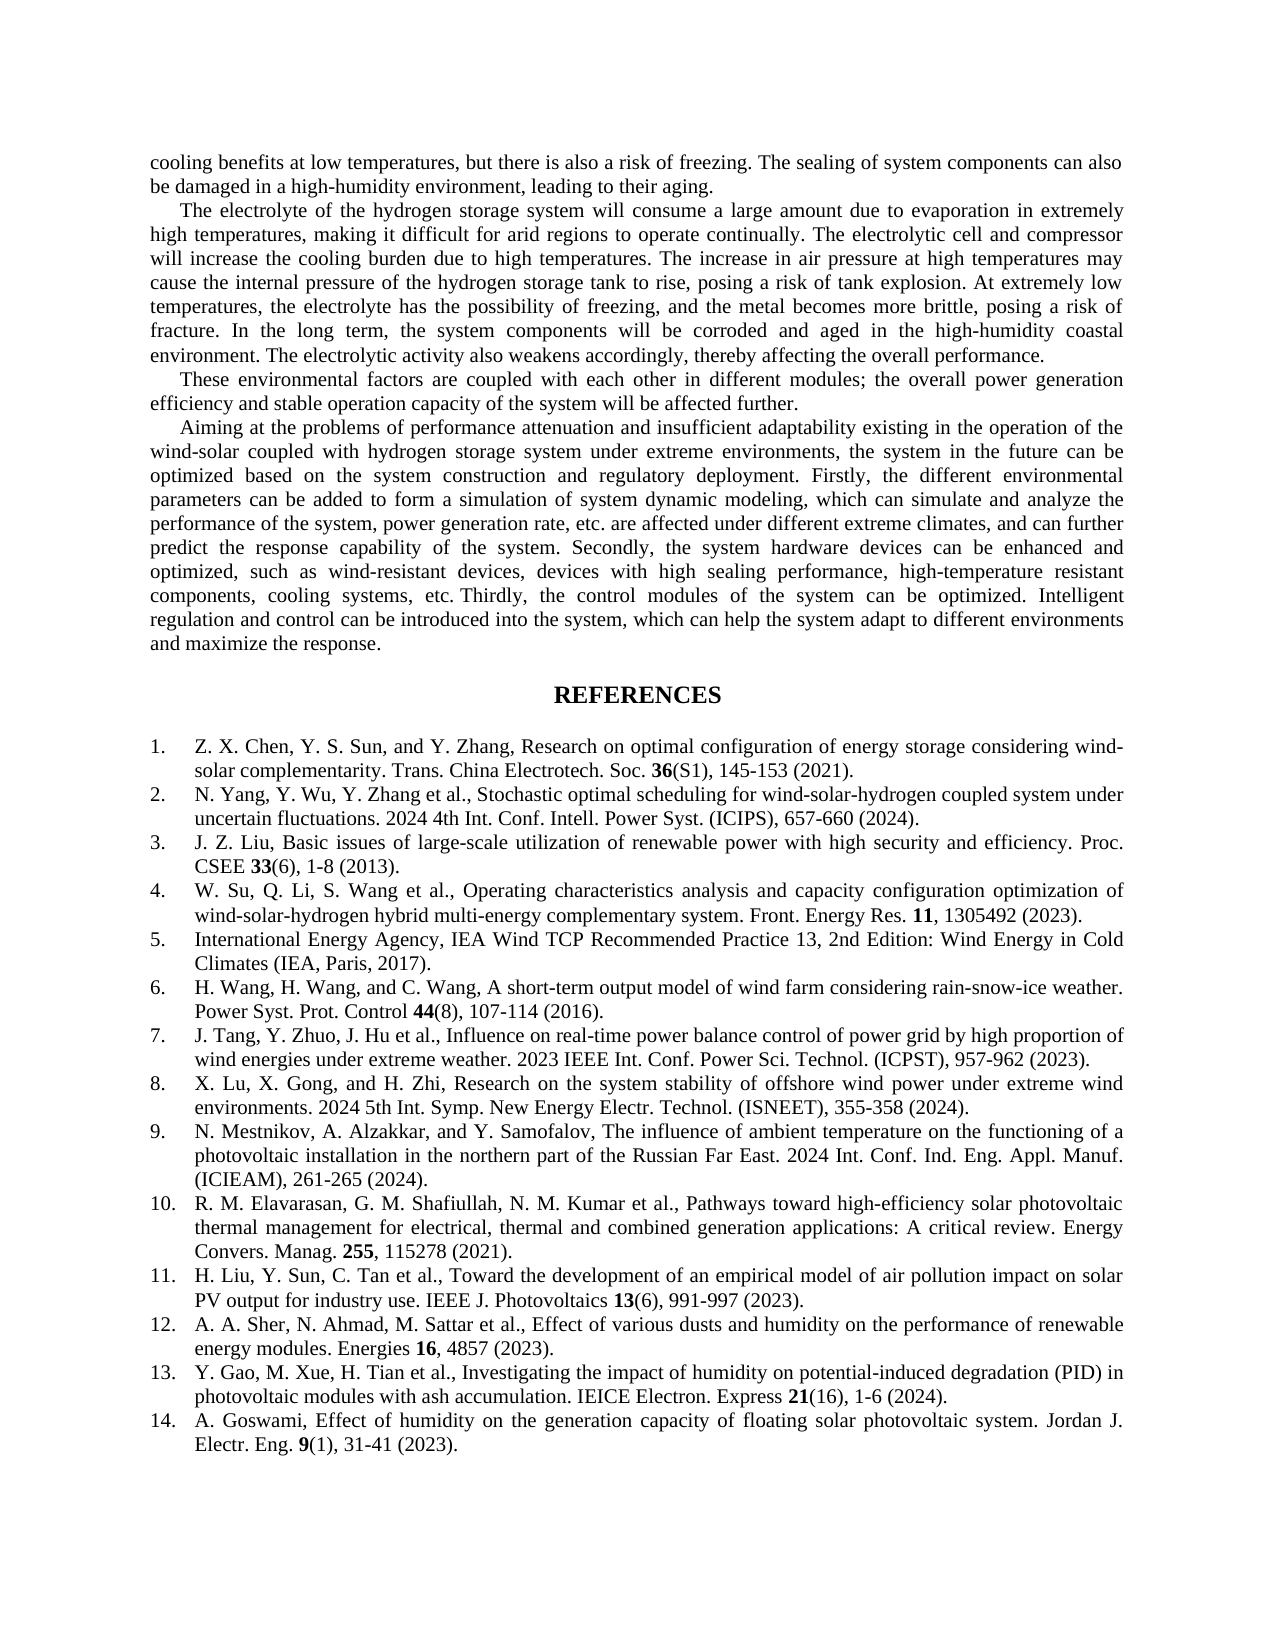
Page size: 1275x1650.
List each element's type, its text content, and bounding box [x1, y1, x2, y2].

text X. Lu, X. Gong, and H. Zhi, Research on the system stability of offshore wind power under extreme wind environments. 2024 5th Int. Symp. New Energy Electr. Technol. (ISNEET), 355-358 (2024). [150, 1071, 1125, 1119]
text Z. X. Chen, Y. S. Sun, and Y. Zhang, Research on optimal configuration of energy storage considering wind-solar complementarity. Trans. China Electrotech. Soc. 36(S1), 145-153 (2021). [150, 734, 1125, 782]
text Y. Gao, M. Xue, H. Tian et al., Investigating the impact of humidity on potential-induced degradation (PID) in photovoltaic modules with ash accumulation. IEICE Electron. Express 21(16), 1-6 (2024). [150, 1360, 1125, 1408]
subtitle References [150, 680, 1125, 709]
text A. A. Sher, N. Ahmad, M. Sattar et al., Effect of various dusts and humidity on the performance of renewable energy modules. Energies 16, 4857 (2023). [150, 1312, 1125, 1360]
text The electrolyte of the hydrogen storage system will consume a large amount due to evaporation in extremely high temperatures, making it difficult for arid regions to operate continually. The electrolytic cell and compressor will increase the cooling burden due to high temperatures. The increase in air pressure at high temperatures may cause the internal pressure of the hydrogen storage tank to rise, posing a risk of tank explosion. At extremely low temperatures, the electrolyte has the possibility of freezing, and the metal becomes more brittle, posing a risk of fracture. In the long term, the system components will be corroded and aged in the high-humidity coastal environment. The electrolytic activity also weakens accordingly, thereby affecting the overall performance. [150, 198, 1125, 367]
text International Energy Agency, IEA Wind TCP Recommended Practice 13, 2nd Edition: Wind Energy in Cold Climates (IEA, Paris, 2017). [150, 927, 1125, 975]
text W. Su, Q. Li, S. Wang et al., Operating characteristics analysis and capacity configuration optimization of wind-solar-hydrogen hybrid multi-energy complementary system. Front. Energy Res. 11, 1305492 (2023). [150, 878, 1125, 927]
text These environmental factors are coupled with each other in different modules; the overall power generation efficiency and stable operation capacity of the system will be affected further. [150, 367, 1125, 415]
text J. Tang, Y. Zhuo, J. Hu et al., Influence on real-time power balance control of power grid by high proportion of wind energies under extreme weather. 2023 IEEE Int. Conf. Power Sci. Technol. (ICPST), 957-962 (2023). [150, 1023, 1125, 1071]
text J. Z. Liu, Basic issues of large-scale utilization of renewable power with high security and efficiency. Proc. CSEE 33(6), 1-8 (2013). [150, 830, 1125, 878]
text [150, 150, 1125, 198]
text R. M. Elavarasan, G. M. Shafiullah, N. M. Kumar et al., Pathways toward high-efficiency solar photovoltaic thermal management for electrical, thermal and combined generation applications: A critical review. Energy Convers. Manag. 255, 115278 (2021). [150, 1191, 1125, 1263]
text H. Liu, Y. Sun, C. Tan et al., Toward the development of an empirical model of air pollution impact on solar PV output for industry use. IEEE J. Photovoltaics 13(6), 991-997 (2023). [150, 1263, 1125, 1312]
text Aiming at the problems of performance attenuation and insufficient adaptability existing in the operation of the wind-solar coupled with hydrogen storage system under extreme environments, the system in the future can be optimized based on the system construction and regulatory deployment. Firstly, the different environmental parameters can be added to form a simulation of system dynamic modeling, which can simulate and analyze the performance of the system, power generation rate, etc. are affected under different extreme climates, and can further predict the response capability of the system. Secondly, the system hardware devices can be enhanced and optimized, such as wind-resistant devices, devices with high sealing performance, high-temperature resistant components, cooling systems, etc. Thirdly, the control modules of the system can be optimized. Intelligent regulation and control can be introduced into the system, which can help the system adapt to different environments and maximize the response. [150, 415, 1125, 655]
text H. Wang, H. Wang, and C. Wang, A short-term output model of wind farm considering rain-snow-ice weather. Power Syst. Prot. Control 44(8), 107-114 (2016). [150, 975, 1125, 1023]
text A. Goswami, Effect of humidity on the generation capacity of floating solar photovoltaic system. Jordan J. Electr. Eng. 9(1), 31-41 (2023). [150, 1408, 1125, 1456]
text N. Yang, Y. Wu, Y. Zhang et al., Stochastic optimal scheduling for wind-solar-hydrogen coupled system under uncertain fluctuations. 2024 4th Int. Conf. Intell. Power Syst. (ICIPS), 657-660 (2024). [150, 782, 1125, 830]
text N. Mestnikov, A. Alzakkar, and Y. Samofalov, The influence of ambient temperature on the functioning of a photovoltaic installation in the northern part of the Russian Far East. 2024 Int. Conf. Ind. Eng. Appl. Manuf. (ICIEAM), 261-265 (2024). [150, 1119, 1125, 1191]
